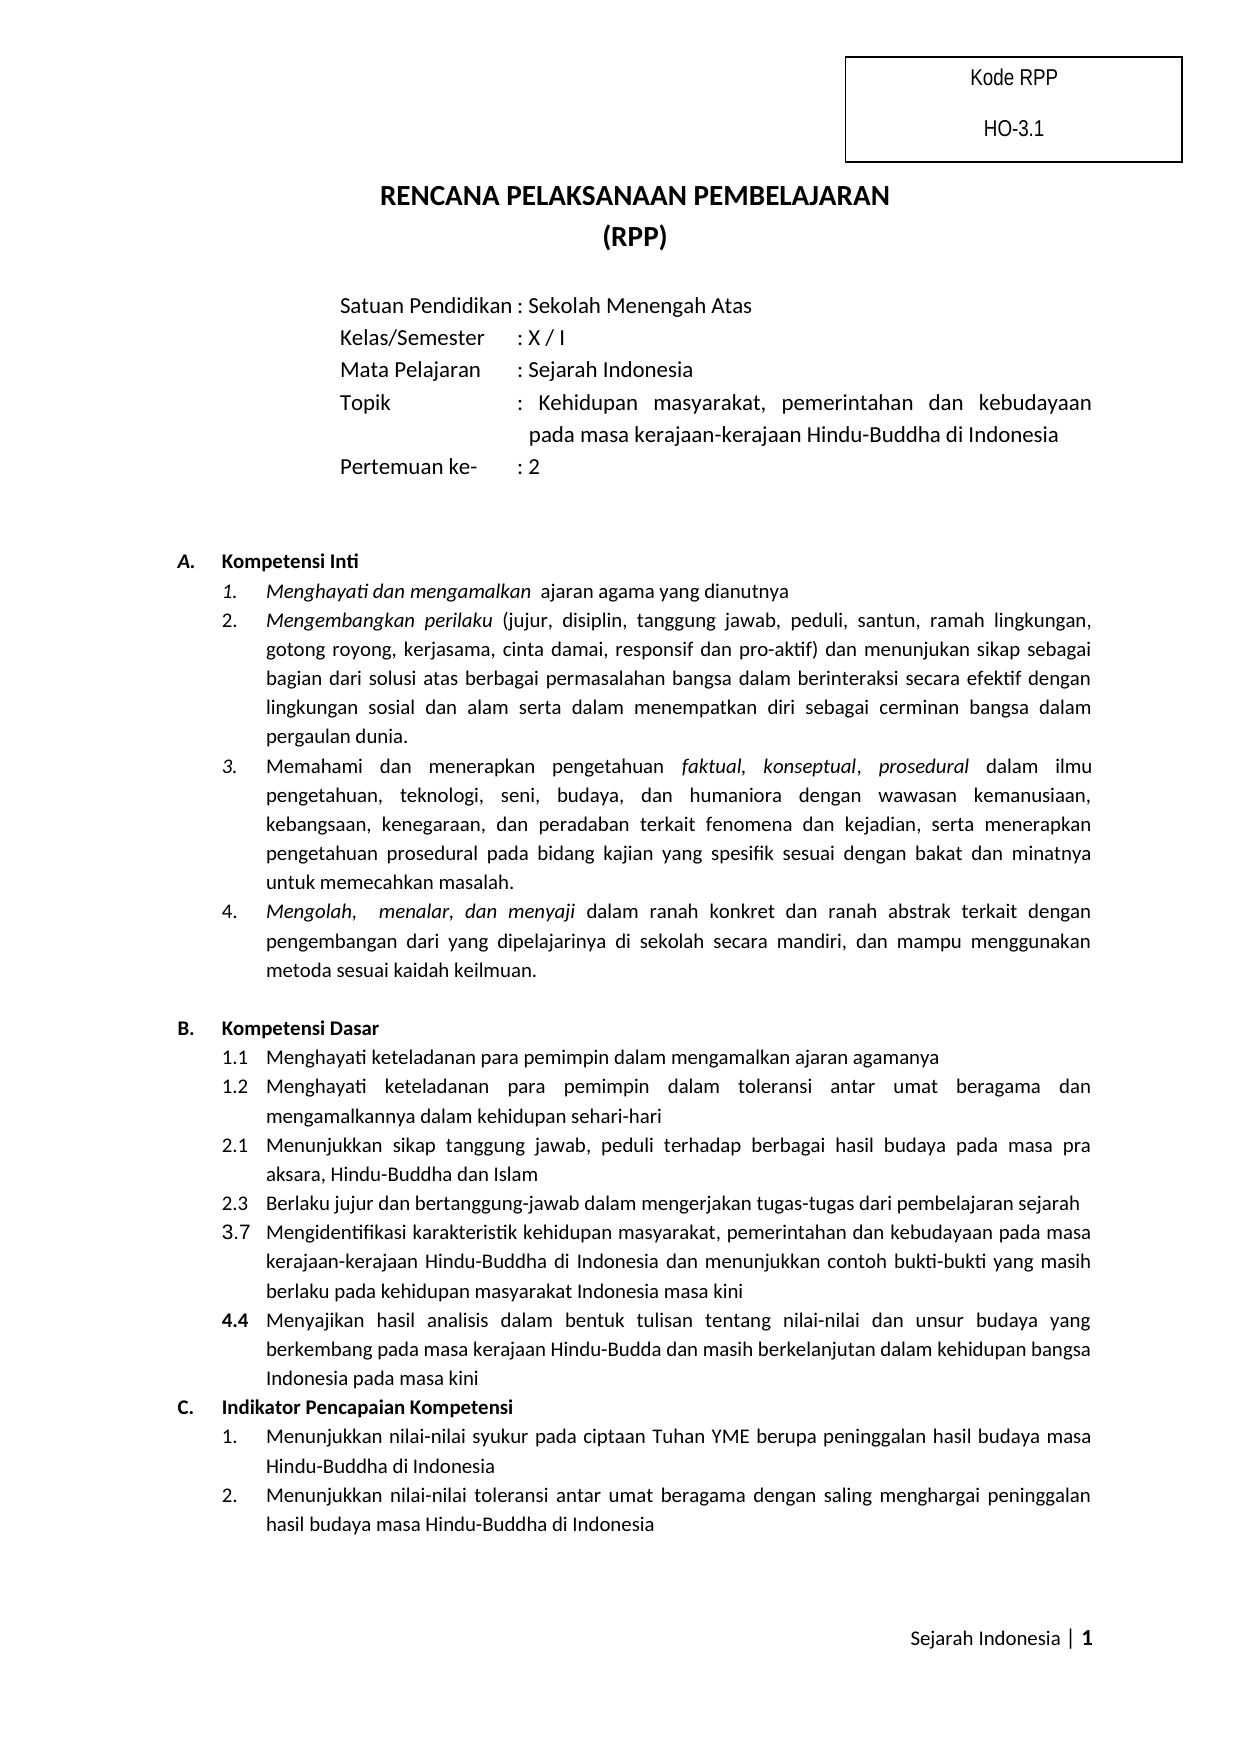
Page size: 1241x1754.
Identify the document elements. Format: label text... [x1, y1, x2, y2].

list Menunjukkan nilai-nilai syukur pada ciptaan Tuhan YME berupa peninggalan hasil budaya masa Hindu-Buddha di Indonesia [222, 1424, 1092, 1478]
list Menyajikan hasil analisis dalam bentuk tulisan tentang nilai-nilai dan unsur budaya yang berkembang pada masa kerajaan Hindu-Budda dan masih berkelanjutan dalam kehidupan bangsa Indonesia pada masa kini [222, 1307, 1092, 1391]
list Menunjukkan nilai-nilai toleransi antar umat beragama dengan saling menghargai peninggalan hasil budaya masa Hindu-Buddha di Indonesia [222, 1482, 1092, 1537]
text (RPP) [177, 218, 1092, 254]
list Mengidentifikasi karakteristik kehidupan masyarakat, pemerintahan dan kebudayaan pada masa kerajaan-kerajaan Hindu-Buddha di Indonesia dan menunjukkan contoh bukti-bukti yang masih berlaku pada kehidupan masyarakat Indonesia masa kini [222, 1219, 1092, 1303]
list Menghayati keteladanan para pemimpin dalam mengamalkan ajaran agamanya [222, 1044, 1092, 1070]
list Mengolah, menalar, dan menyaji dalam ranah konkret dan ranah abstrak terkait dengan pengembangan dari yang dipelajarinya di sekolah secara mandiri, dan mampu menggunakan metoda sesuai kaidah keilmuan. [222, 899, 1092, 982]
list Memahami dan menerapkan pengetahuan faktual, konseptual, prosedural dalam ilmu pengetahuan, teknologi, seni, budaya, dan humaniora dengan wawasan kemanusiaan, kebangsaan, kenegaraan, dan peradaban terkait fenomena dan kejadian, serta menerapkan pengetahuan prosedural pada bidang kajian yang spesifik sesuai dengan bakat dan minatnya untuk memecahkan masalah. [222, 753, 1092, 895]
list Kompetensi Inti [177, 549, 1092, 574]
text RENCANA PELAKSANAAN PEMBELAJARAN [177, 177, 1092, 213]
list Indikator Pencapaian Kompetensi [177, 1394, 1092, 1420]
text Satuan Pendidikan : Sekolah Menengah Atas [340, 291, 1092, 319]
list Mengembangkan perilaku (jujur, disiplin, tanggung jawab, peduli, santun, ramah lingkungan, gotong royong, kerjasama, cinta damai, responsif dan pro-aktif) dan menunjukan sikap sebagai bagian dari solusi atas berbagai permasalahan bangsa dalam berinteraksi secara efektif dengan lingkungan sosial dan alam serta dalam menempatkan diri sebagai cerminan bangsa dalam pergaulan dunia. [222, 607, 1092, 749]
list Menghayati keteladanan para pemimpin dalam toleransi antar umat beragama dan mengamalkannya dalam kehidupan sehari-hari [222, 1074, 1092, 1128]
list Berlaku jujur dan bertanggung-jawab dalam mengerjakan tugas-tugas dari pembelajaran sejarah [222, 1190, 1092, 1216]
text Pertemuan ke- : 2 [340, 452, 1092, 480]
list Menghayati dan mengamalkan ajaran agama yang dianutnya [222, 578, 1092, 603]
text Kelas/Semester : X / I [340, 323, 1092, 351]
text Topik : Kehidupan masyarakat, pemerintahan dan kebudayaan pada masa kerajaan-kerajaan Hindu-Buddha di Indonesia [340, 388, 1092, 448]
list Menunjukkan sikap tanggung jawab, peduli terhadap berbagai hasil budaya pada masa pra aksara, Hindu-Buddha dan Islam [222, 1132, 1092, 1187]
list Kompetensi Dasar [177, 1015, 1092, 1041]
text Mata Pelajaran : Sejarah Indonesia [340, 356, 1092, 384]
